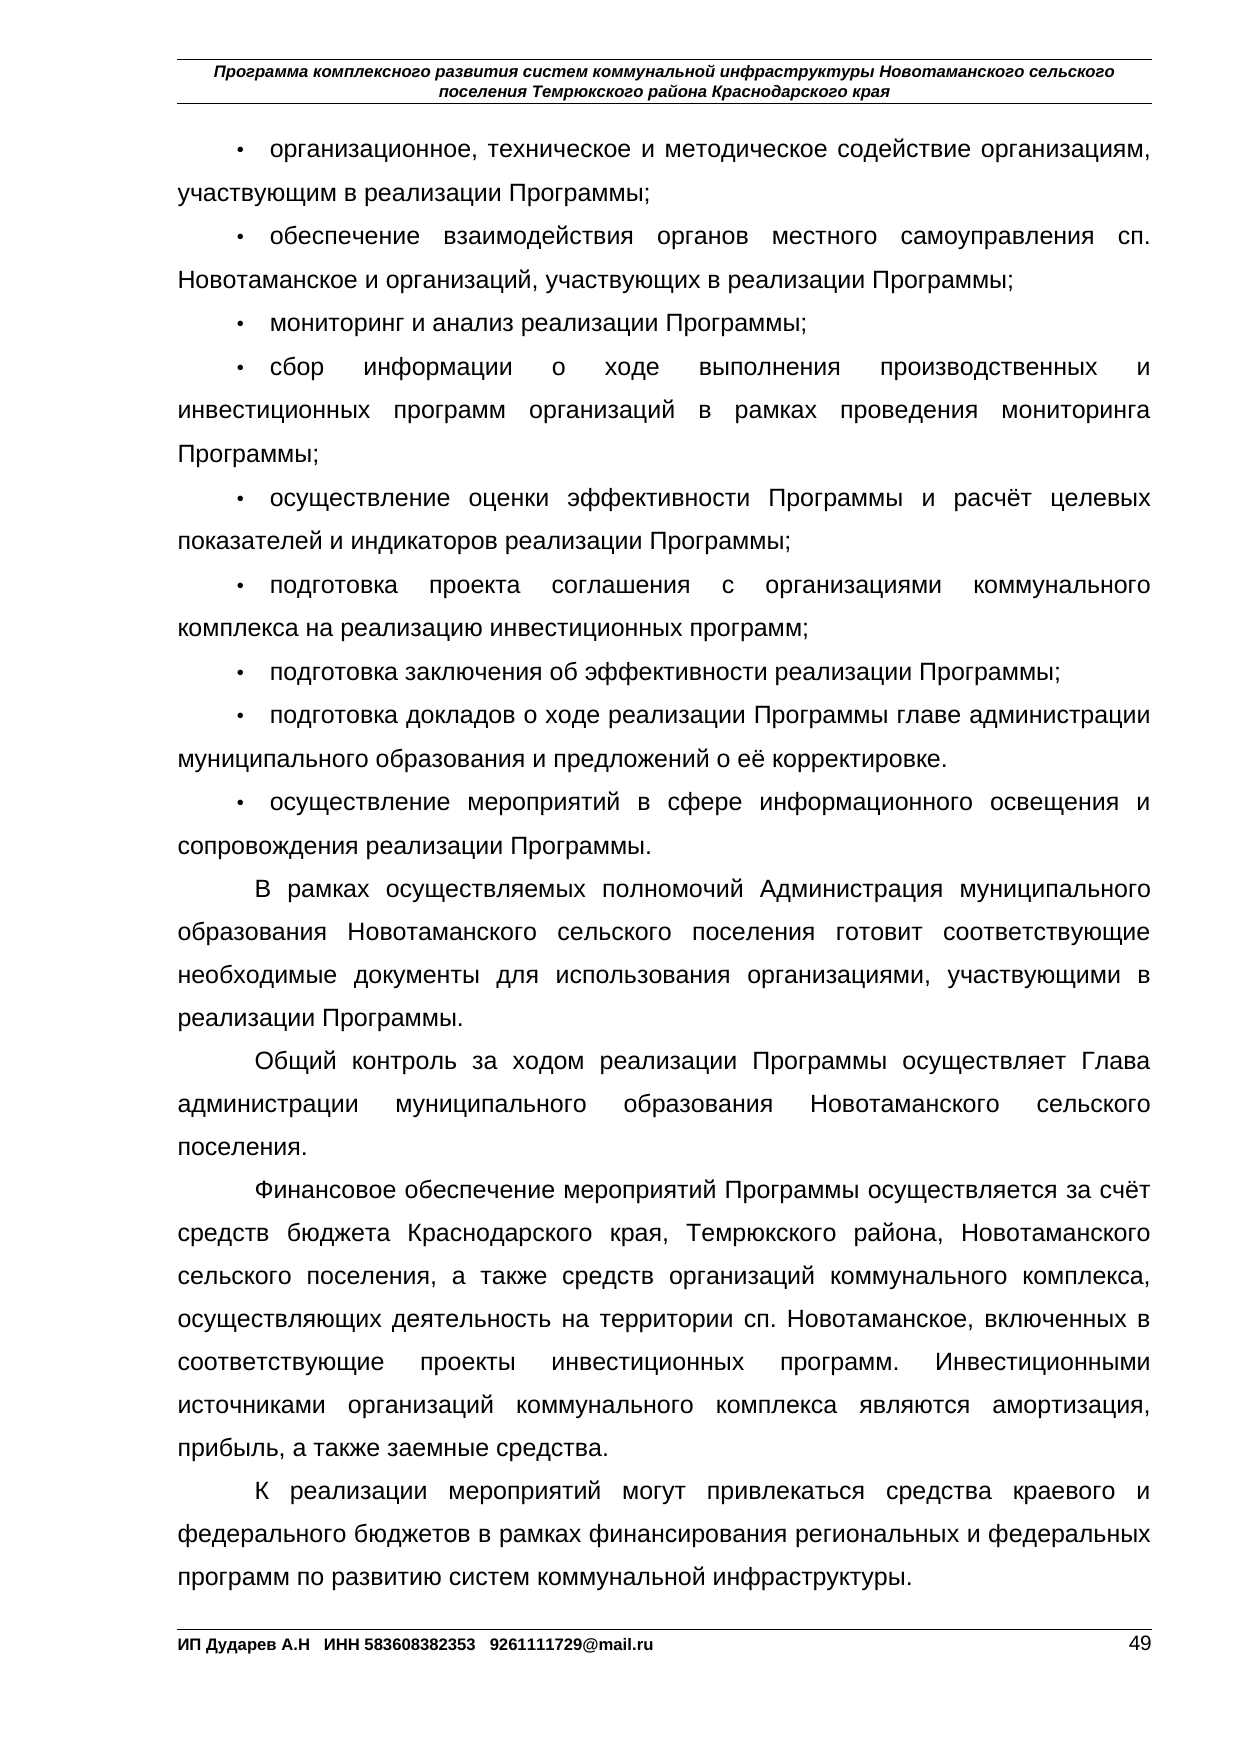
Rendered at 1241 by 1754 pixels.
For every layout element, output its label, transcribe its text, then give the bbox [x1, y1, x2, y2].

list подготовка заключения об эффективности реализации Программы; [177, 645, 1152, 689]
list подготовка докладов о ходе реализации Программы главе администрации муниципального образования и предложений о её корректировке. [177, 689, 1152, 776]
text К реализации мероприятий могут привлекаться средства краевого и федерального бюджетов в рамках финансирования региональных и федеральных программ по развитию систем коммунальной инфраструктуры. [177, 1465, 1152, 1594]
list подготовка проекта соглашения с организациями коммунального комплекса на реализацию инвестиционных программ; [177, 558, 1152, 645]
list осуществление оценки эффективности Программы и расчёт целевых показателей и индикаторов реализации Программы; [177, 471, 1152, 558]
list мониторинг и анализ реализации Программы; [177, 297, 1152, 341]
list осуществление мероприятий в сфере информационного освещения и сопровождения реализации Программы. [177, 776, 1152, 863]
list организационное, техническое и методическое содействие организациям, участвующим в реализации Программы; [177, 123, 1152, 210]
list сбор информации о ходе выполнения производственных и инвестиционных программ организаций в рамках проведения мониторинга Программы; [177, 341, 1152, 471]
text Общий контроль за ходом реализации Программы осуществляет Глава администрации муниципального образования Новотаманского сельского поселения. [177, 1035, 1152, 1164]
text Финансовое обеспечение мероприятий Программы осуществляется за счёт средств бюджета Краснодарского края, Темрюкского района, Новотаманского сельского поселения, а также средств организаций коммунального комплекса, осуществляющих деятельность на территории сп. Новотаманское, включенных в соответствующие проекты инвестиционных программ. Инвестиционными источниками организаций коммунального комплекса являются амортизация, прибыль, а также заемные средства. [177, 1164, 1152, 1465]
text В рамках осуществляемых полномочий Администрация муниципального образования Новотаманского сельского поселения готовит соответствующие необходимые документы для использования организациями, участвующими в реализации Программы. [177, 863, 1152, 1035]
list обеспечение взаимодействия органов местного самоуправления сп. Новотаманское и организаций, участвующих в реализации Программы; [177, 210, 1152, 297]
